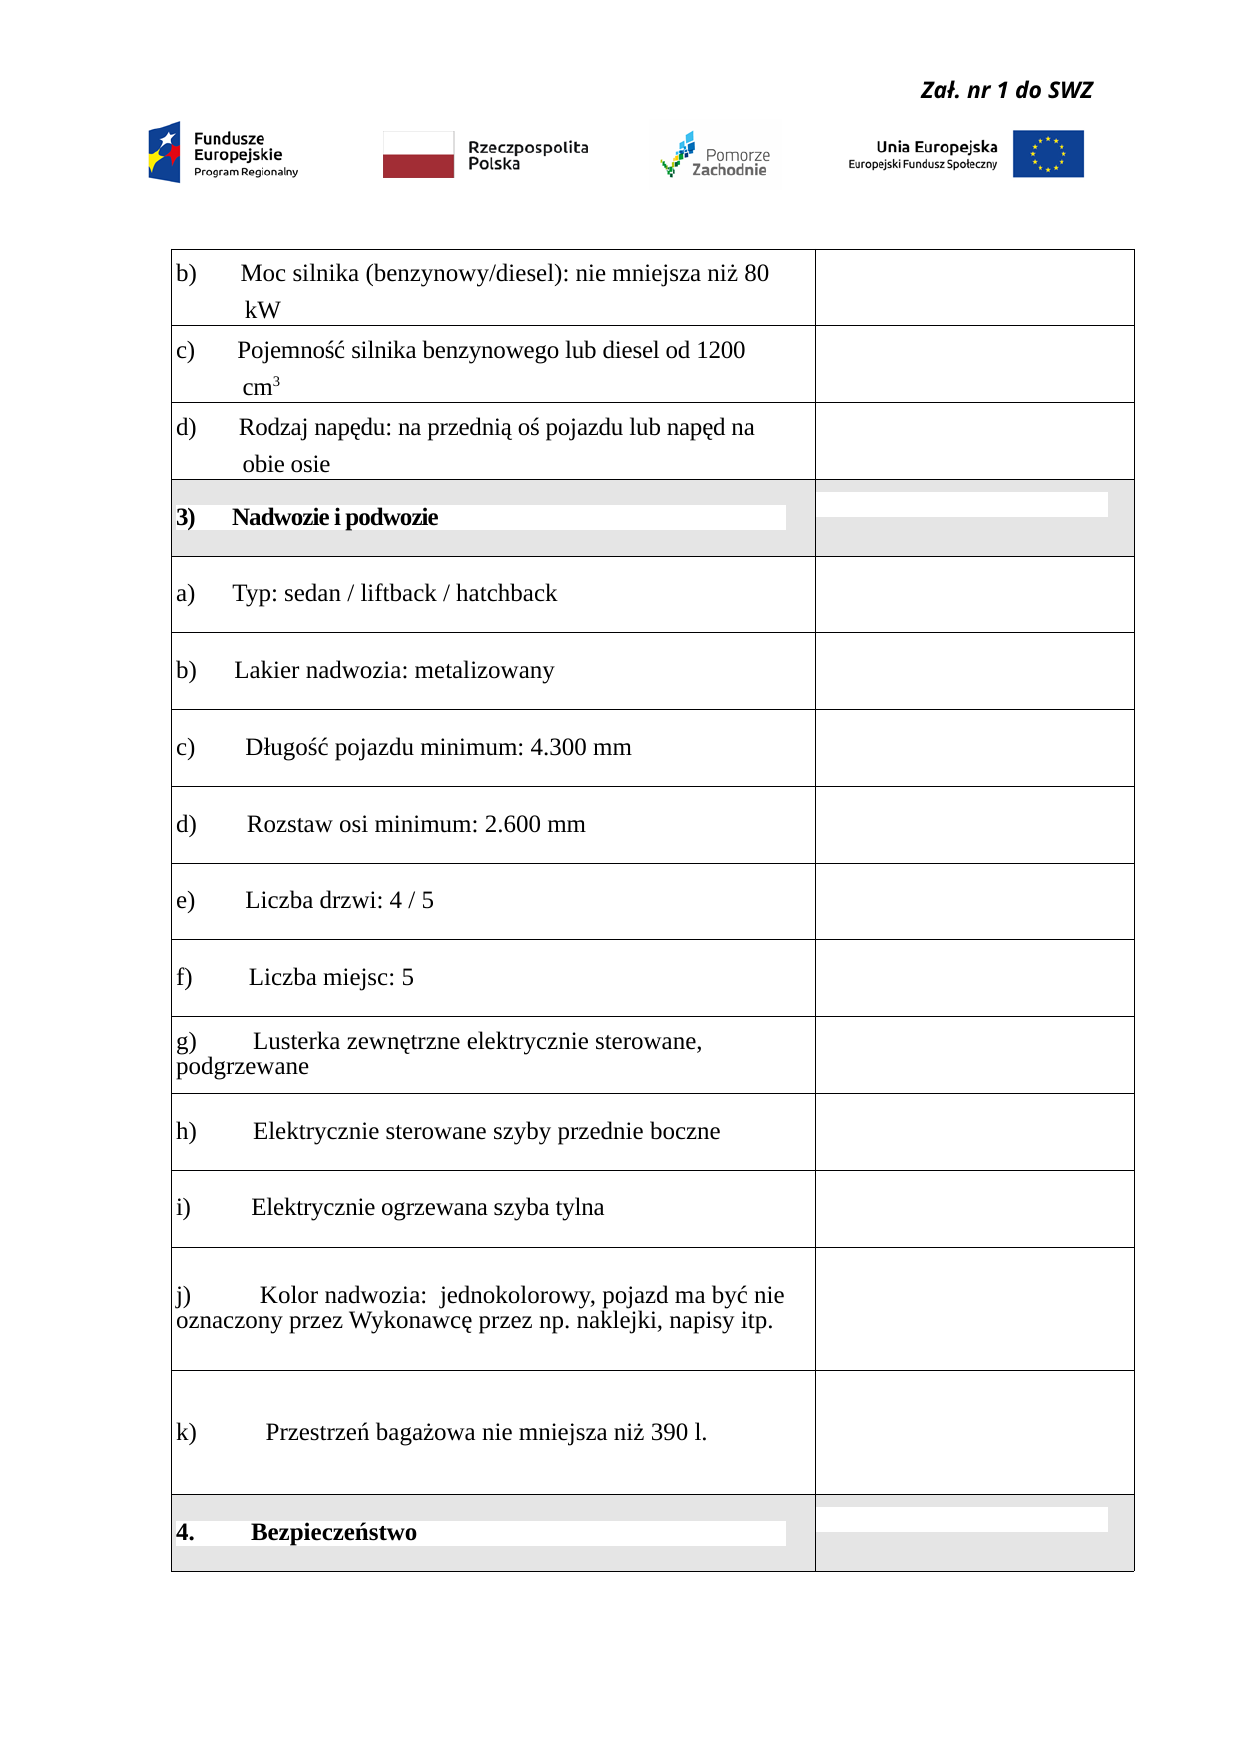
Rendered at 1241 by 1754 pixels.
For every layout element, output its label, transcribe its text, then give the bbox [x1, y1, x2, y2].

table_cell [816, 480, 1134, 556]
table_cell [816, 940, 1134, 1016]
table_cell [816, 864, 1134, 939]
table_cell [816, 1371, 1134, 1494]
table_cell [816, 1495, 1134, 1571]
table_cell 3) Nadwozie i podwozie [172, 480, 815, 556]
table_cell a) Typ: sedan / liftback / hatchback [172, 557, 815, 632]
table_cell c) Długość pojazdu minimum: 4.300 mm [172, 710, 815, 786]
table_cell [816, 250, 1134, 325]
table_cell e) Liczba drzwi: 4 / 5 [172, 864, 815, 939]
table_cell 4. Bezpieczeństwo [172, 1495, 815, 1571]
table_cell [816, 403, 1134, 479]
table_cell [816, 1248, 1134, 1370]
table_cell [816, 787, 1134, 863]
table_cell b) Lakier nadwozia: metalizowany [172, 633, 815, 709]
table_cell d) Rozstaw osi minimum: 2.600 mm [172, 787, 815, 863]
table_cell c) Pojemność silnika benzynowego lub diesel od 1200 cm3 [172, 326, 815, 402]
table_cell [816, 1171, 1134, 1246]
table_cell k) Przestrzeń bagażowa nie mniejsza niż 390 l. [172, 1371, 815, 1494]
table_cell i) Elektrycznie ogrzewana szyba tylna [172, 1171, 815, 1246]
table_cell b) Moc silnika (benzynowy/diesel): nie mniejsza niż 80 kW [172, 250, 815, 325]
table_cell j) Kolor nadwozia: jednokolorowy, pojazd ma być nie oznaczony przez Wykonawcę przez np. naklejki, napisy itp. [172, 1248, 815, 1370]
table_cell g) Lusterka zewnętrzne elektrycznie sterowane, podgrzewane [172, 1017, 815, 1093]
table_cell [816, 1017, 1134, 1093]
table_cell [816, 710, 1134, 786]
table_cell [816, 1094, 1134, 1170]
table_cell f) Liczba miejsc: 5 [172, 940, 815, 1016]
table_cell h) Elektrycznie sterowane szyby przednie boczne [172, 1094, 815, 1170]
table_cell [816, 326, 1134, 402]
table_cell [816, 557, 1134, 632]
table_cell [816, 633, 1134, 709]
table_cell d) Rodzaj napędu: na przednią oś pojazdu lub napęd na obie osie [172, 403, 815, 479]
